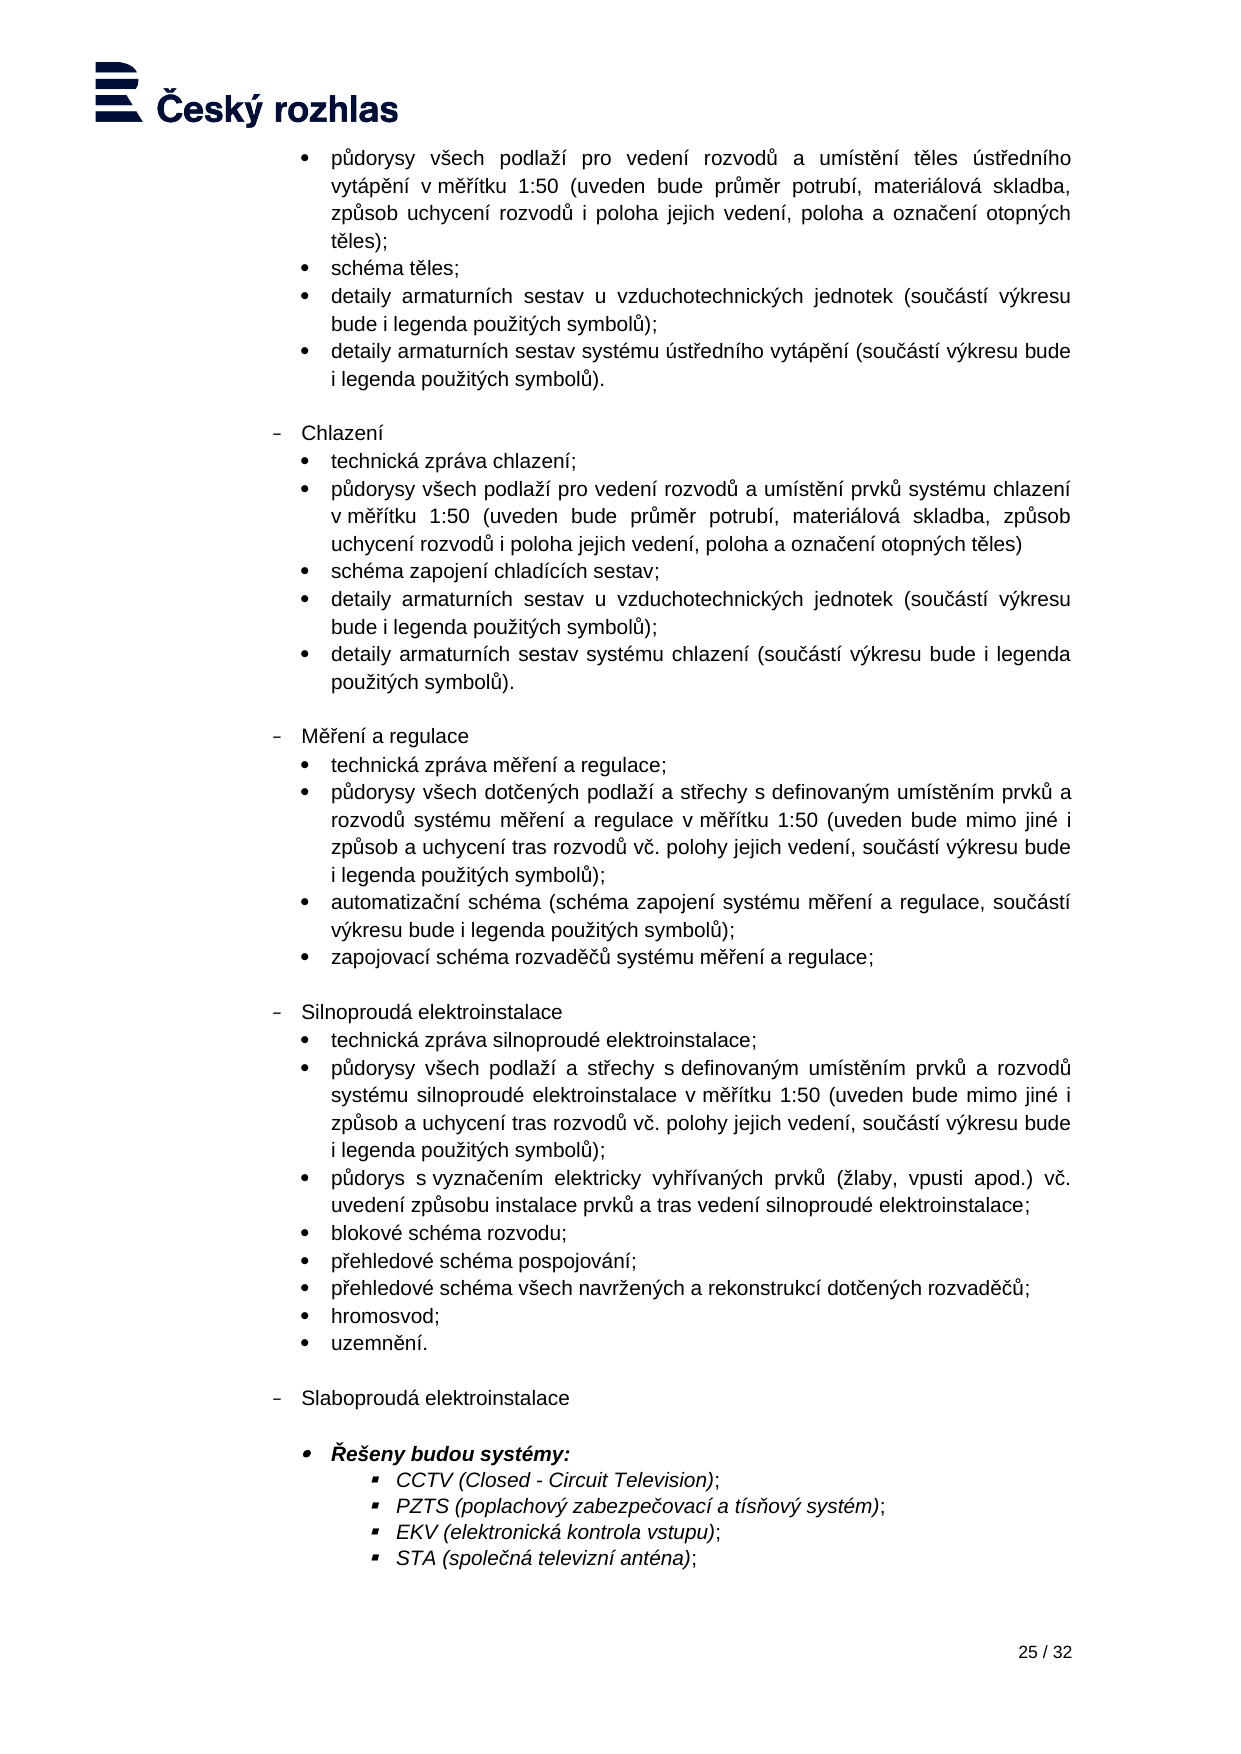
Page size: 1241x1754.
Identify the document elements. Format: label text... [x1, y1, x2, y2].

list půdorysy všech dotčených podlaží a střechy s definovaným umístěním prvků a rozvodů systému měření a regulace v měřítku 1:50 (uveden bude mimo jiné i způsob a uchycení tras rozvodů vč. polohy jejich vedení, součástí výkresu bude i legenda použitých symbolů); [301, 780, 1072, 887]
list půdorys s vyznačením elektricky vyhřívaných prvků (žlaby, vpusti apod.) vč. uvedení způsobu instalace prvků a tras vedení silnoproudé elektroinstalace; [301, 1166, 1072, 1217]
list PZTS (poplachový zabezpečovací a tísňový systém); [368, 1492, 1072, 1518]
list půdorysy všech podlaží a střechy s definovaným umístěním prvků a rozvodů systému silnoproudé elektroinstalace v měřítku 1:50 (uveden bude mimo jiné i způsob a uchycení tras rozvodů vč. polohy jejich vedení, součástí výkresu bude i legenda použitých symbolů); [301, 1056, 1072, 1162]
list zapojovací schéma rozvaděčů systému měření a regulace; [301, 945, 1072, 969]
list Řešeny budou systémy: [301, 1440, 1072, 1466]
list hromosvod; [301, 1304, 1072, 1328]
list Slaboproudá elektroinstalace [272, 1385, 1072, 1410]
list EKV (elektronická kontrola vstupu); [368, 1518, 1072, 1544]
list CCTV (Closed - Circuit Television); [368, 1466, 1072, 1492]
list Silnoproudá elektroinstalace [272, 999, 1072, 1024]
list půdorysy všech podlaží pro vedení rozvodů a umístění těles ústředního vytápění v měřítku 1:50 (uveden bude průměr potrubí, materiálová skladba, způsob uchycení rozvodů i poloha jejich vedení, poloha a označení otopných těles); [301, 146, 1072, 253]
list Chlazení [272, 420, 1072, 445]
list technická zpráva měření a regulace; [301, 752, 1072, 776]
list blokové schéma rozvodu; [301, 1221, 1072, 1245]
list detaily armaturních sestav u vzduchotechnických jednotek (součástí výkresu bude i legenda použitých symbolů); [301, 284, 1072, 335]
list Měření a regulace [272, 723, 1072, 749]
list detaily armaturních sestav u vzduchotechnických jednotek (součástí výkresu bude i legenda použitých symbolů); [301, 587, 1072, 638]
list detaily armaturních sestav systému chlazení (součástí výkresu bude i legenda použitých symbolů). [301, 642, 1072, 694]
list technická zpráva silnoproudé elektroinstalace; [301, 1028, 1072, 1052]
list přehledové schéma všech navržených a rekonstrukcí dotčených rozvaděčů; [301, 1276, 1072, 1300]
list schéma zapojení chladících sestav; [301, 559, 1072, 583]
list přehledové schéma pospojování; [301, 1248, 1072, 1272]
picture [95, 62, 398, 128]
list detaily armaturních sestav systému ústředního vytápění (součástí výkresu bude i legenda použitých symbolů). [301, 339, 1072, 390]
list automatizační schéma (schéma zapojení systému měření a regulace, součástí výkresu bude i legenda použitých symbolů); [301, 890, 1072, 942]
list uzemnění. [301, 1331, 1072, 1355]
list půdorysy všech podlaží pro vedení rozvodů a umístění prvků systému chlazení v měřítku 1:50 (uveden bude průměr potrubí, materiálová skladba, způsob uchycení rozvodů i poloha jejich vedení, poloha a označení otopných těles) [301, 477, 1072, 556]
list STA (společná televizní anténa); [368, 1544, 1072, 1570]
list technická zpráva chlazení; [301, 449, 1072, 473]
list schéma těles; [301, 256, 1072, 280]
